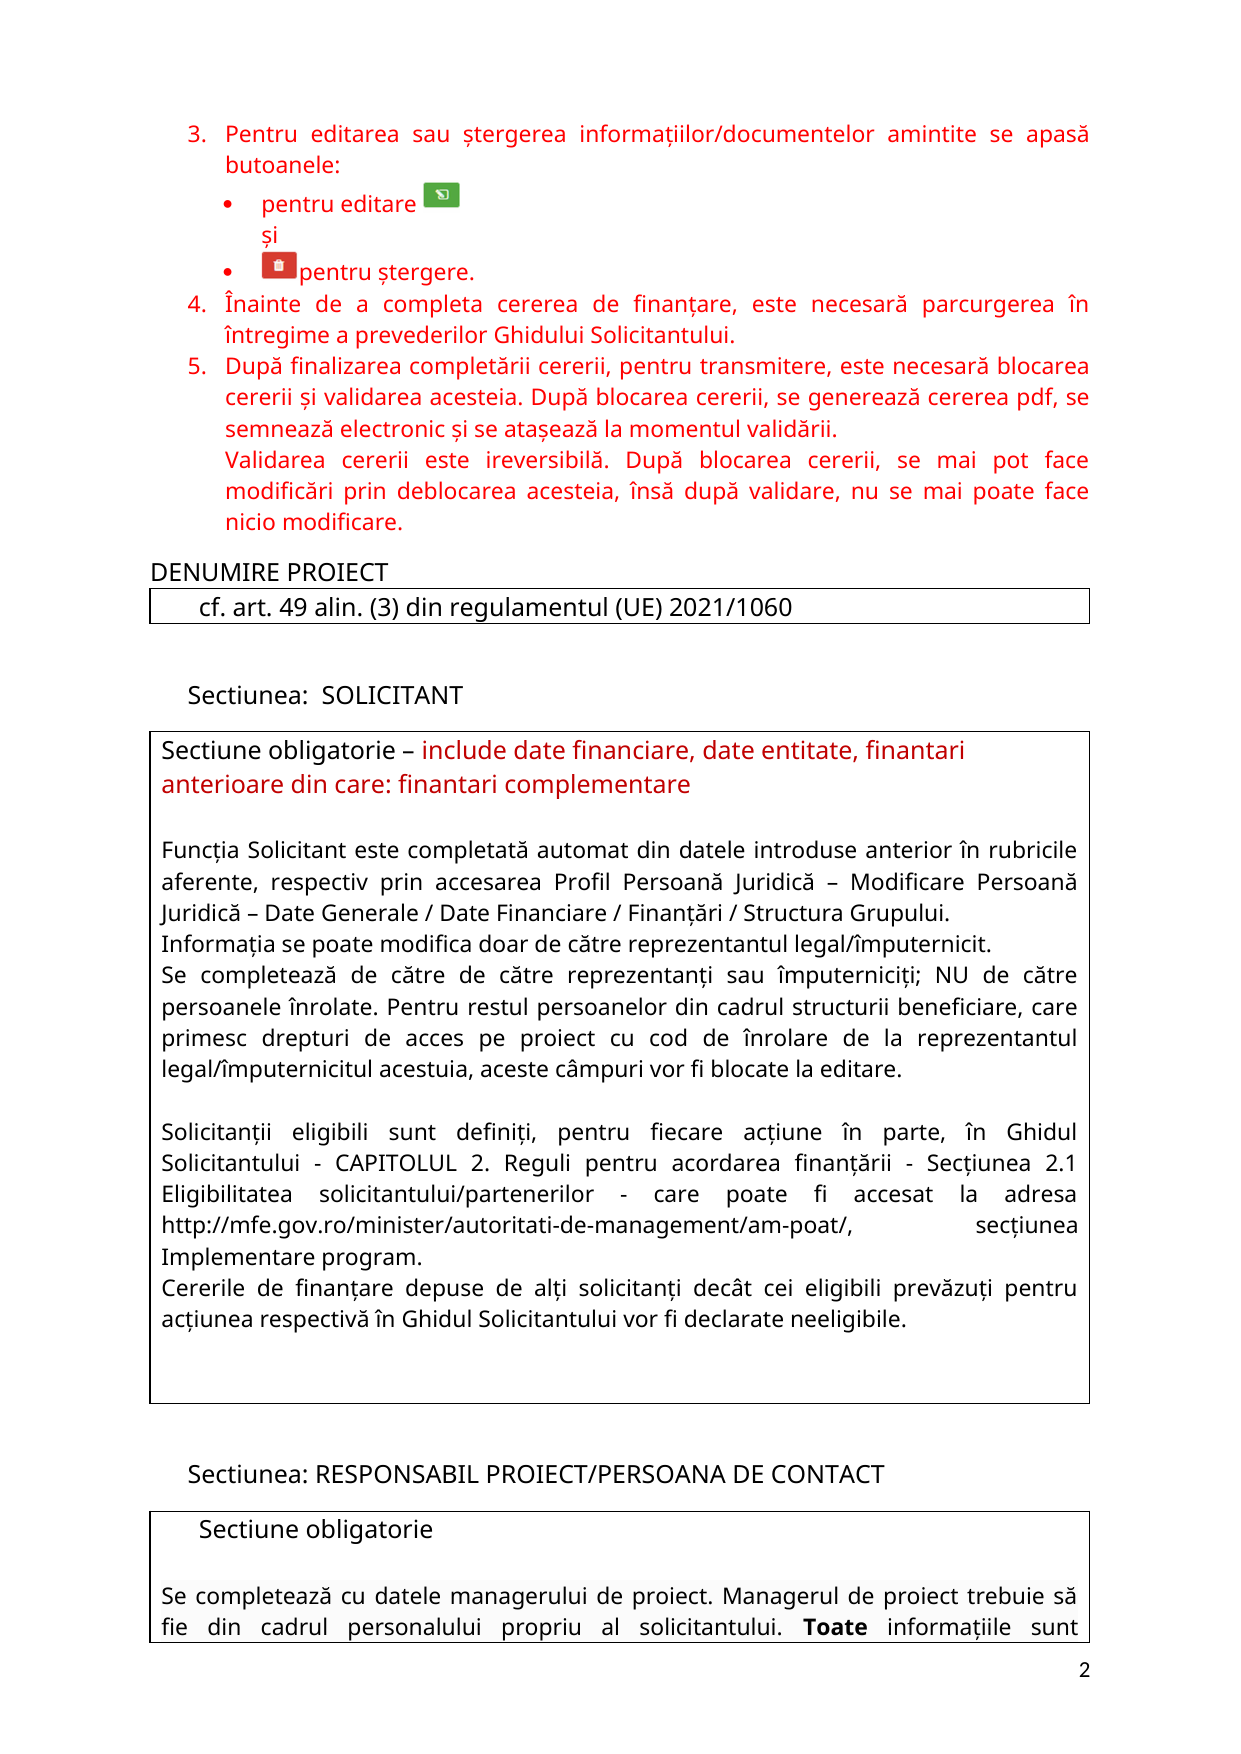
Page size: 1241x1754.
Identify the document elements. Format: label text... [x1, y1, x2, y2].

text DENUMIRE PROIECT [150, 554, 1090, 588]
list Înainte de a completa cererea de finanțare, este necesară parcurgerea în întregime a prevederilor Ghidului Solicitantului. [187, 287, 1090, 350]
list și [261, 219, 1090, 251]
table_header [151, 1512, 1089, 1642]
list pentru editare [224, 181, 1090, 219]
table_header cf. art. 49 alin. (3) din regulamentul (UE) 2021/1060 [151, 589, 1089, 623]
text Sectiunea: SOLICITANT [187, 678, 1090, 712]
list pentru ștergere. [224, 251, 1090, 287]
text Sectiunea: RESPONSABIL PROIECT/PERSOANA DE CONTACT [187, 1457, 1090, 1491]
table_header Sectiune obligatorie – include date financiare, date entitate, finantari anterioare din care: finantari complementare Funcția Solicitant este completată automat din datele introduse anterior în rubricile aferente, respectiv prin accesarea Profil Persoană Juridică – Modificare Persoană Juridică – Date Generale / Date Financiare / Finanțări / Structura Grupului. Informația se poate modifica doar de către reprezentantul legal/împuternicit. Se completează de către de către reprezentanți sau împuterniciți; NU de către persoanele înrolate. Pentru restul persoanelor din cadrul structurii beneficiare, care primesc drepturi de acces pe proiect cu cod de înrolare de la reprezentantul legal/împuternicitul acestuia, aceste câmpuri vor fi blocate la editare. Solicitanții eligibili sunt definiți, pentru fiecare acțiune în parte, în Ghidul Solicitantului - CAPITOLUL 2. Reguli pentru acordarea finanțării - Secțiunea 2.1 Eligibilitatea solicitantului/partenerilor - care poate fi accesat la adresa http://mfe.gov.ro/minister/autoritati-de-management/am-poat/, secțiunea Implementare program. Cererile de finanțare depuse de alți solicitanți decât cei eligibili prevăzuți pentru acțiunea respectivă în Ghidul Solicitantului vor fi declarate neeligibile. [151, 732, 1089, 1403]
list După finalizarea completării cererii, pentru transmitere, este necesară blocarea cererii și validarea acesteia. După blocarea cererii, se generează cererea pdf, se semnează electronic și se atașează la momentul validării. [187, 350, 1090, 444]
list Validarea cererii este ireversibilă. După blocarea cererii, se mai pot face modificări prin deblocarea acesteia, însă după validare, nu se mai poate face nicio modificare. [225, 444, 1090, 537]
list Pentru editarea sau ștergerea informațiilor/documentelor amintite se apasă butoanele: [187, 118, 1090, 181]
